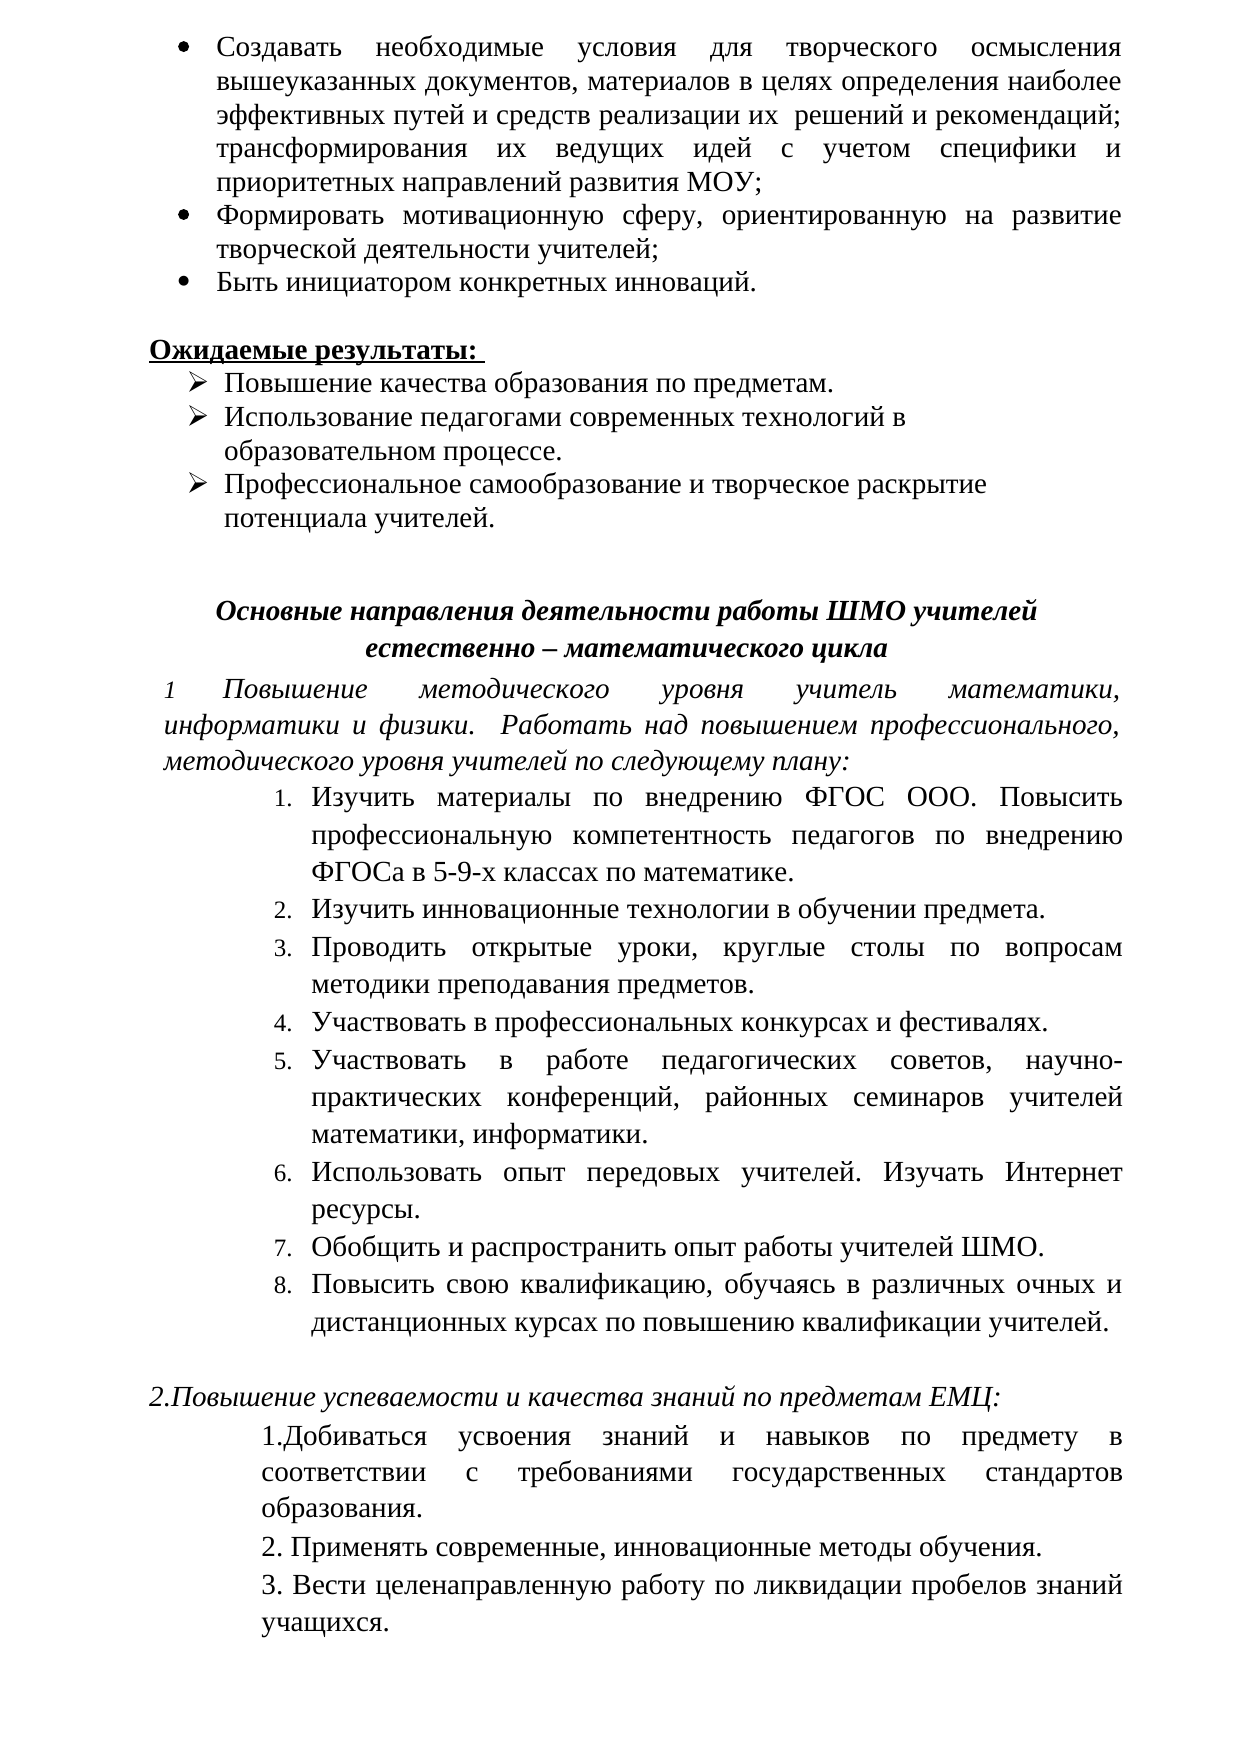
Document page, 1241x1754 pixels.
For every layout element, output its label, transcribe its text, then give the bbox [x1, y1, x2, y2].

list Обобщить и распространить опыт работы учителей ШМО. [274, 1229, 1123, 1262]
text Ожидаемые результаты: [149, 332, 1122, 365]
text 3. Вести целенаправленную работу по ликвидации пробелов знаний учащихся. [261, 1567, 1123, 1637]
text 2. Применять современные, инновационные методы обучения. [261, 1529, 1123, 1562]
list Использовать опыт передовых учителей. Изучать Интернет ресурсы. [274, 1154, 1123, 1225]
list Создавать необходимые условия для творческого осмысления вышеуказанных документов, материалов в целях определения наиболее эффективных путей и средств реализации их решений и рекомендаций; трансформирования их ведущих идей с учетом специфики и приоритетных направлений развития МОУ; [178, 29, 1122, 197]
list Изучить материалы по внедрению ФГОС ООО. Повысить профессиональную компетентность педагогов по внедрению ФГОСа в 5-9-х классах по математике. [274, 779, 1123, 887]
text 2.Повышение успеваемости и качества знаний по предметам ЕМЦ: [149, 1379, 1080, 1413]
list Повышение качества образования по предметам. [186, 365, 1122, 399]
list Изучить инновационные технологии в обучении предмета. [274, 892, 1123, 925]
text Основные направления деятельности работы ШМО учителей естественно – математического цикла [149, 593, 1107, 664]
text 1.Добиваться усвоения знаний и навыков по предмету в соответствии с требованиями государственных стандартов образования. [261, 1418, 1123, 1524]
list Участвовать в профессиональных конкурсах и фестивалях. [274, 1004, 1123, 1038]
list Участвовать в работе педагогических советов, научно-практических конференций, районных семинаров учителей математики, информатики. [274, 1042, 1123, 1150]
list Проводить открытые уроки, круглые столы по вопросам методики преподавания предметов. [274, 929, 1123, 1000]
list Быть инициатором конкретных инноваций. [178, 264, 1122, 298]
list Использование педагогами современных технологий в образовательном процессе. [186, 399, 1122, 466]
list Формировать мотивационную сферу, ориентированную на развитие творческой деятельности учителей; [178, 197, 1122, 264]
list Профессиональное самообразование и творческое раскрытие потенциала учителей. [186, 466, 1122, 533]
list Повысить свою квалификацию, обучаясь в различных очных и дистанционных курсах по повышению квалификации учителей. [274, 1267, 1123, 1337]
list Повышение методического уровня учитель математики, информатики и физики. Работать над повышением профессионального, методического уровня учителей по следующему плану: [164, 671, 1123, 777]
